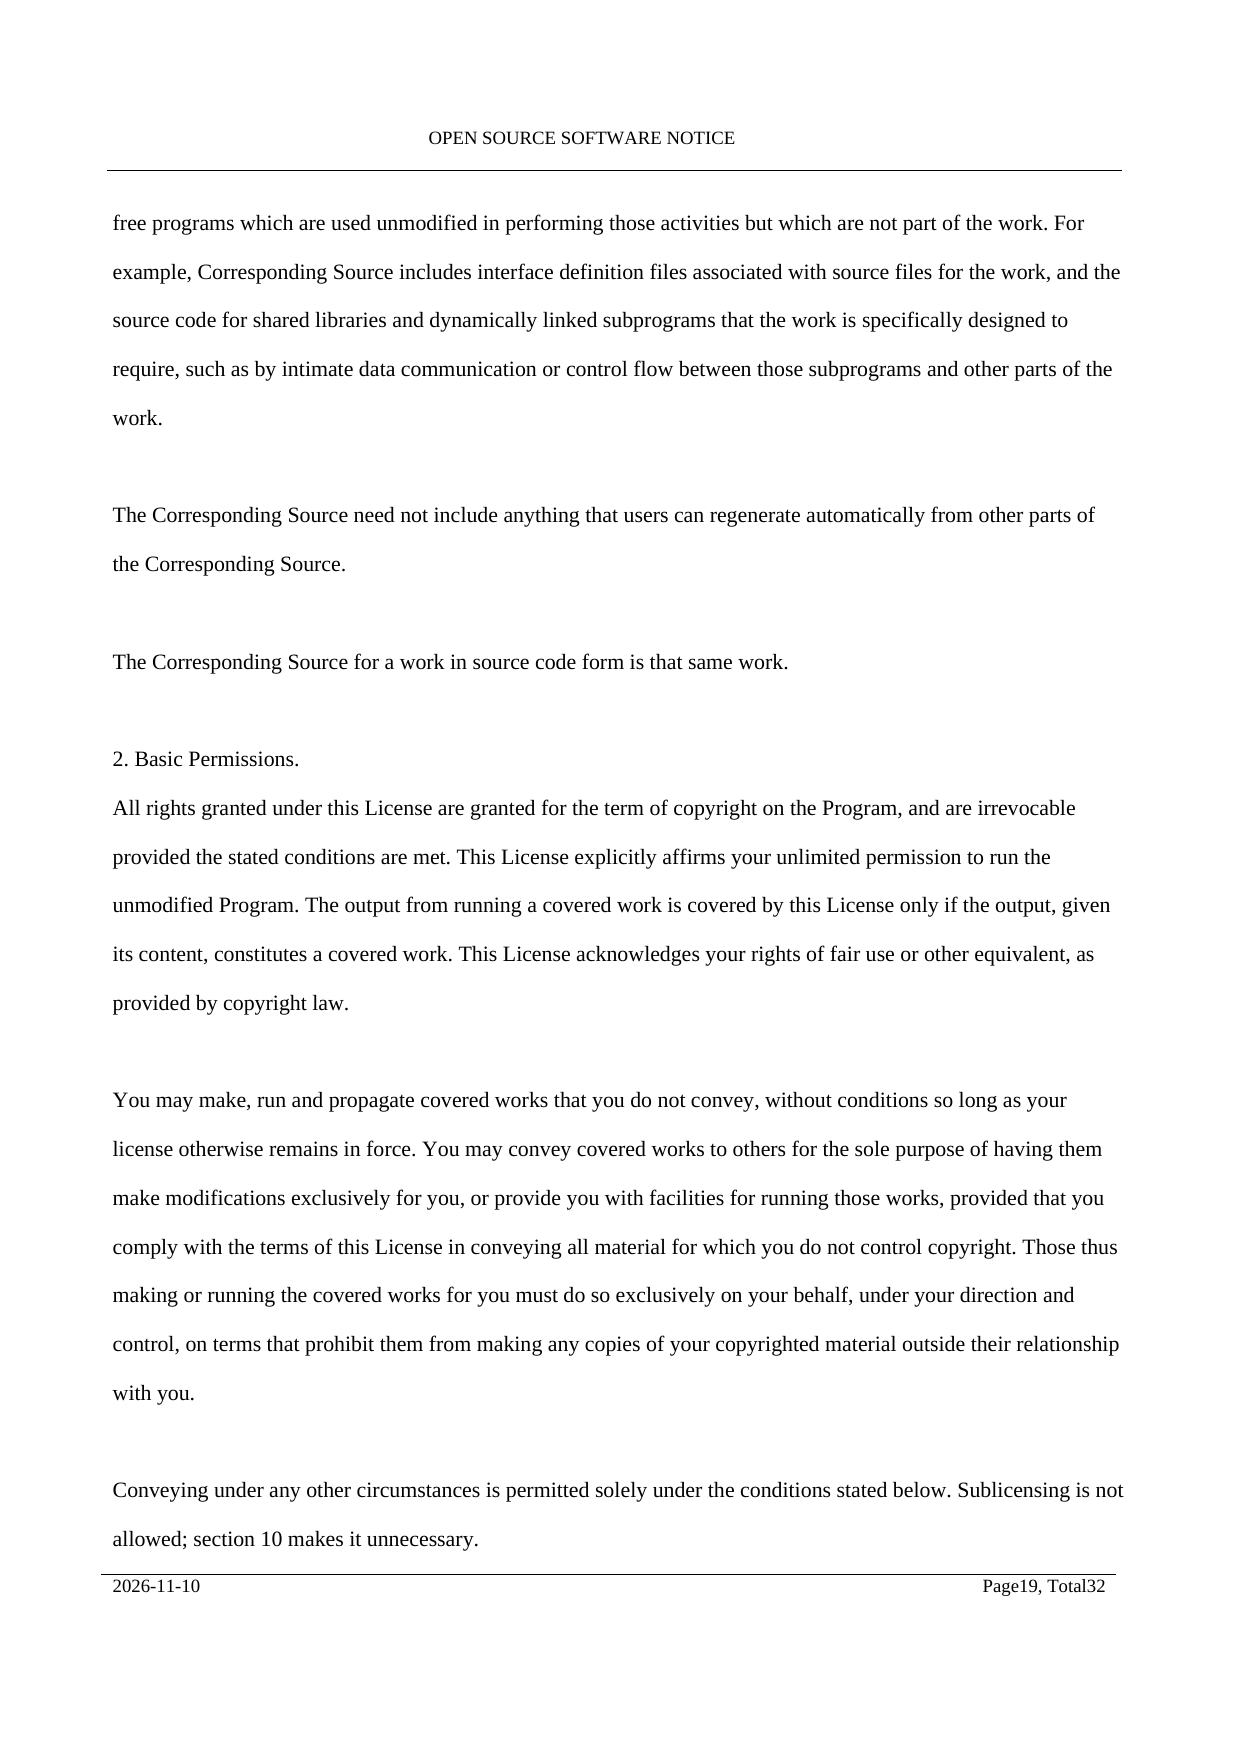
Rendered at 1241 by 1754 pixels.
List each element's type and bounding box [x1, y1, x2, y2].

text [112, 206, 1128, 1555]
